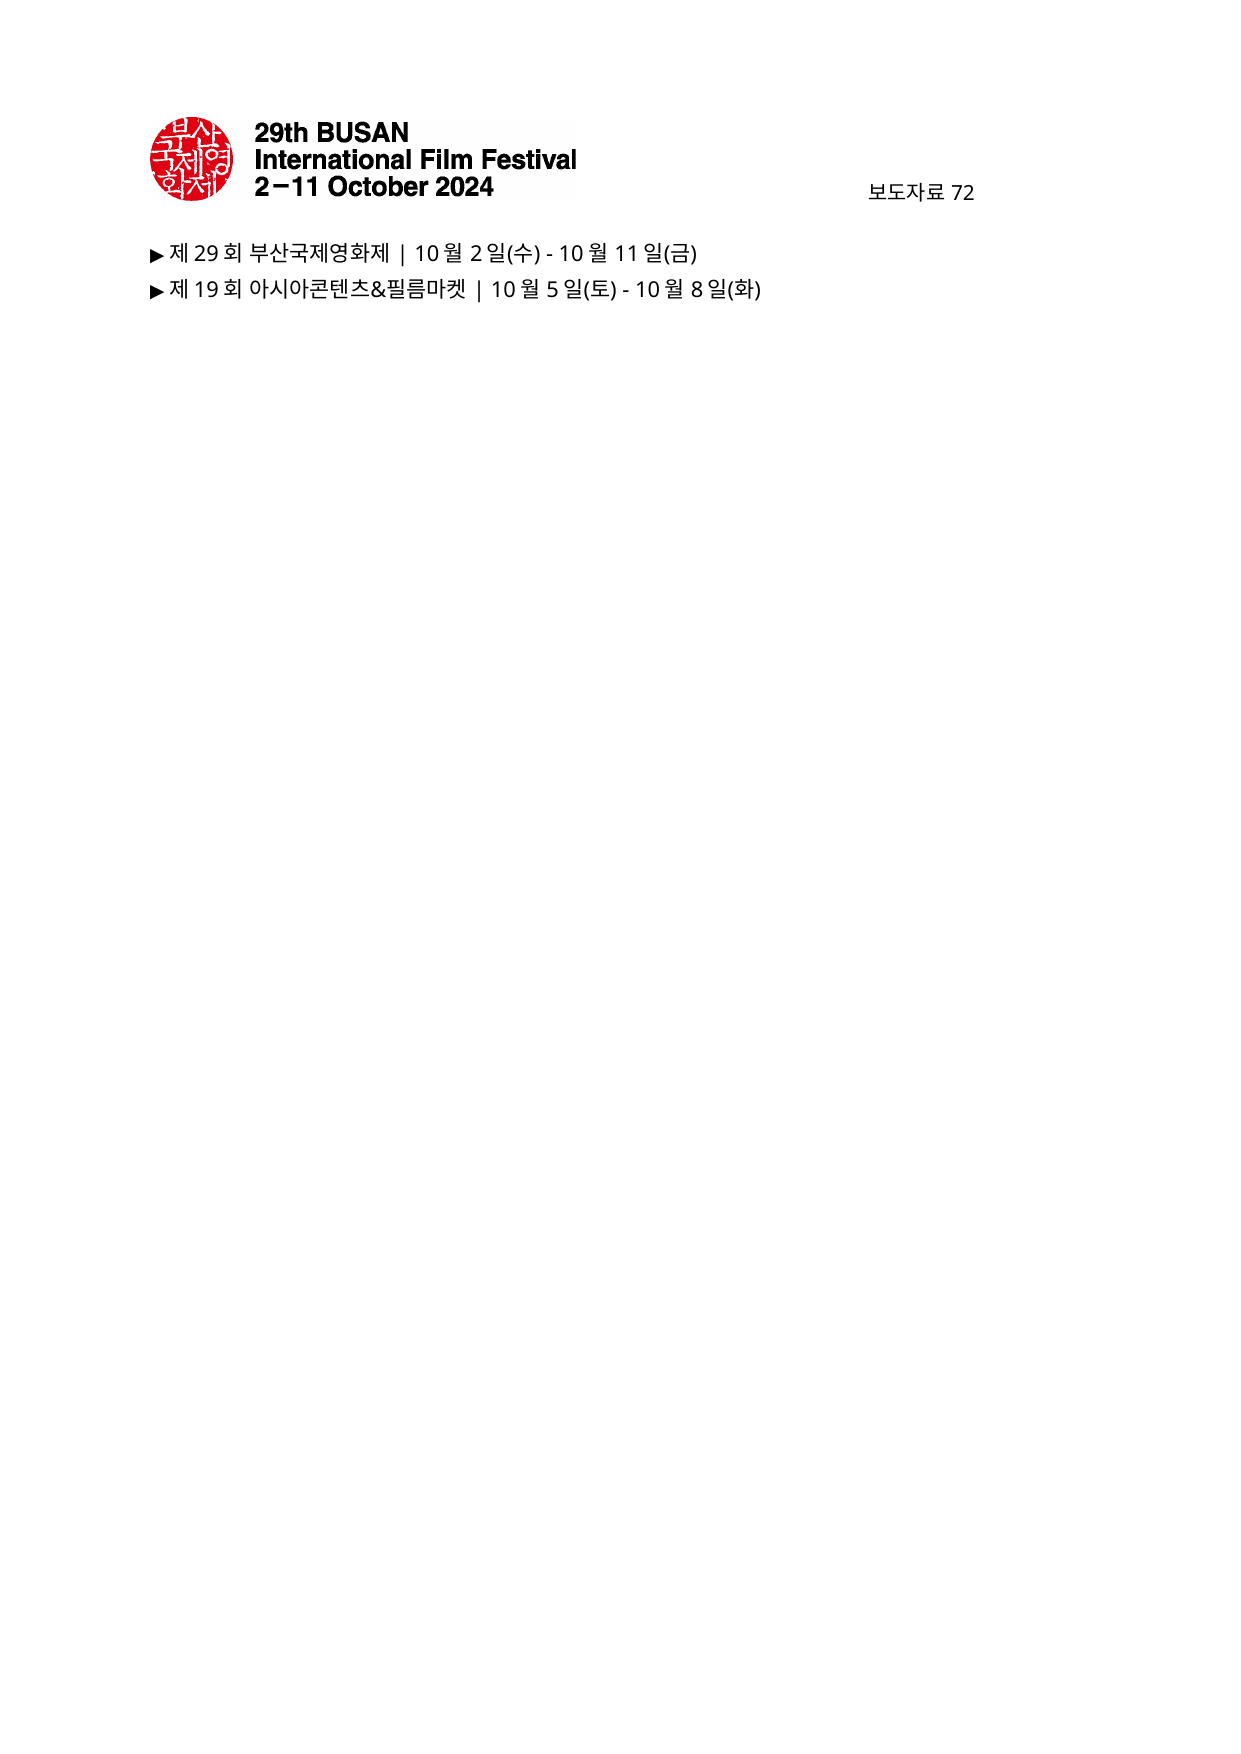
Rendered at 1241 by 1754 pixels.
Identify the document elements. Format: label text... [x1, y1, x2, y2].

text ▶ 제29회 부산국제영화제 | 10월 2일(수) - 10월 11일(금) [690, 236, 1090, 267]
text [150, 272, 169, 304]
text ▶ 제19회 아시아콘텐츠&필름마켓 | 10월 5일(토) - 10월 8일(화) [754, 272, 1090, 304]
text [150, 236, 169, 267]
picture [150, 117, 576, 201]
